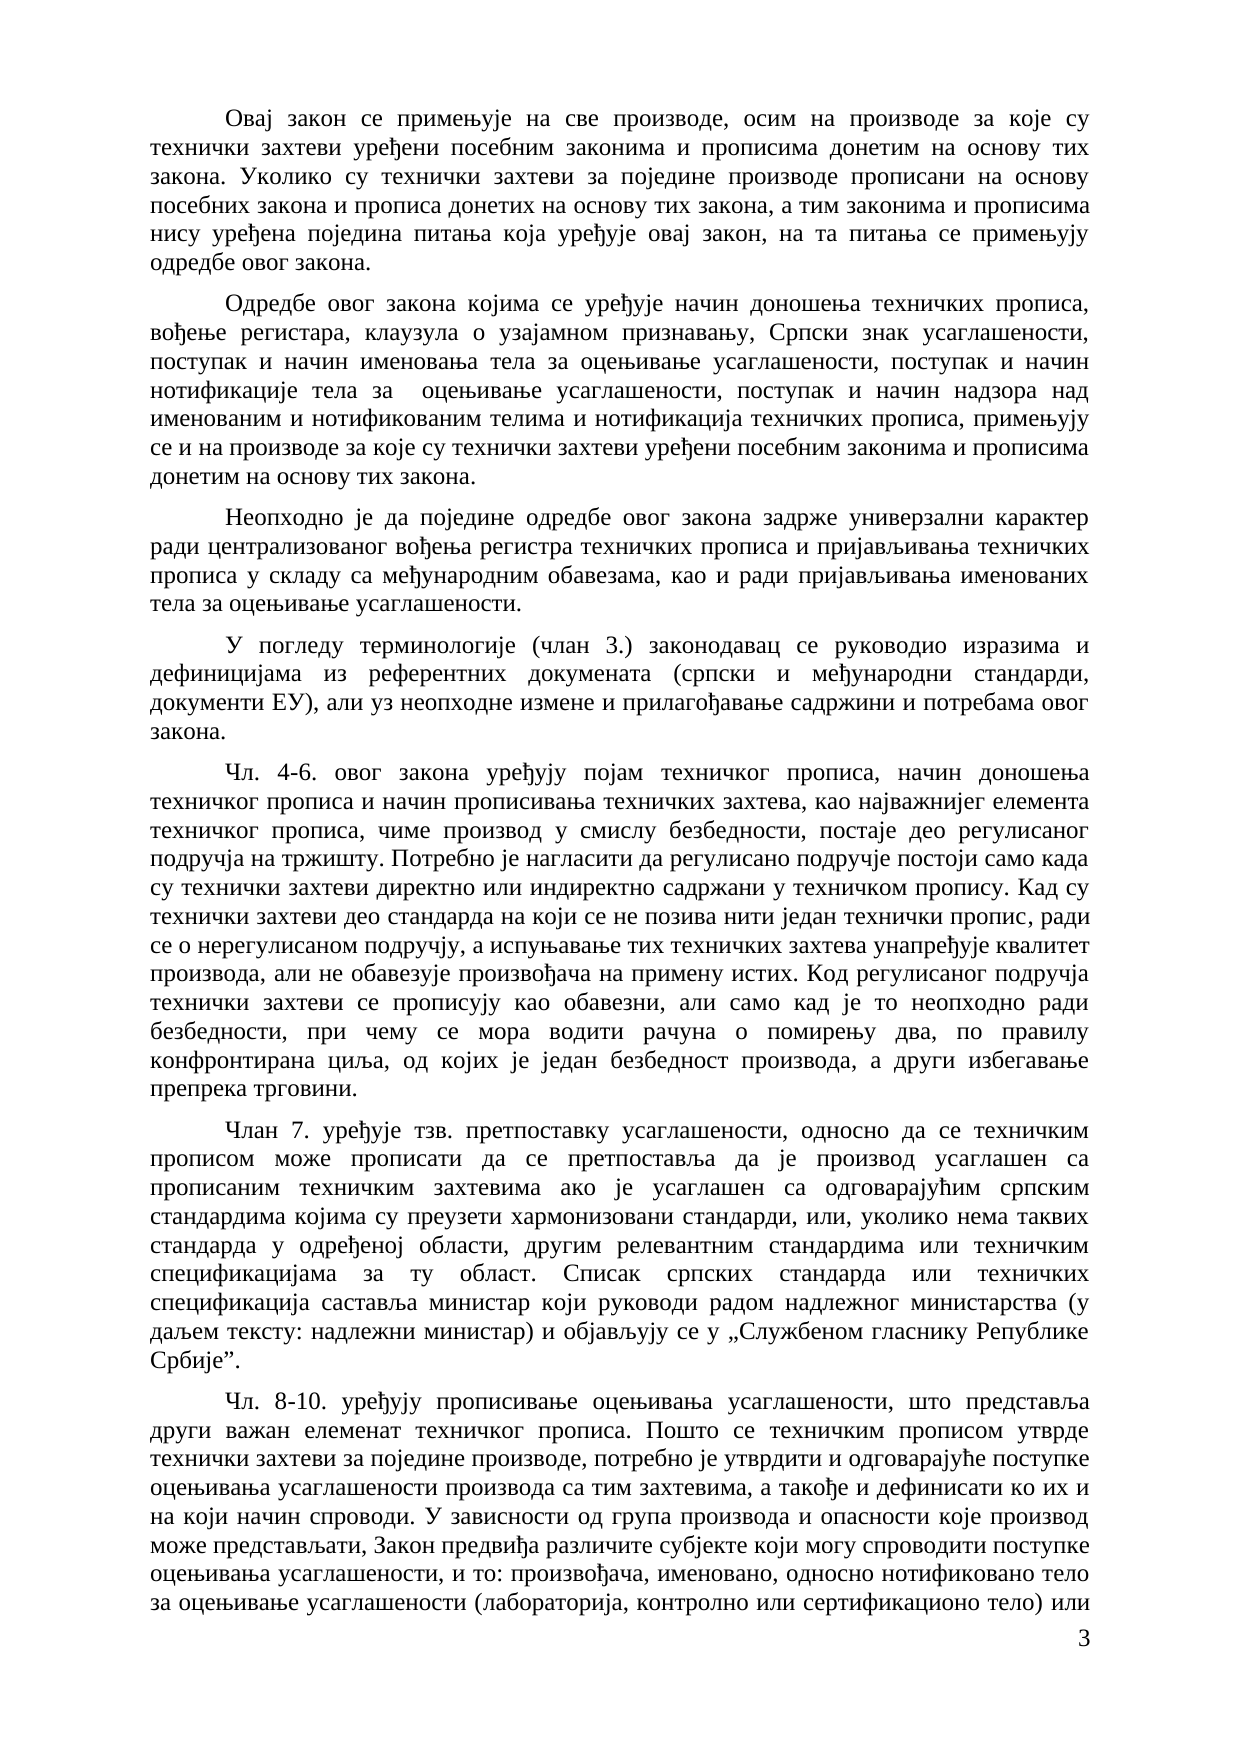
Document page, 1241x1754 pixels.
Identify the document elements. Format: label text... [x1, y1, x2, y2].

text Одредбе овог закона којима се уређује начин доношења техничких прописа, вођење регистара, клаузула о узајамном признавању, Српски знак усаглашености, поступак и начин именовања тела за оцењивање усаглашености, поступак и начин нотификације тела за оцењивање усаглашености, поступак и начин надзора над именованим и нотификованим телима и нотификација техничких прописа, примењују се и на производе за које су технички захтеви уређени посебним законима и прописима донетим на основу тих закона. [150, 288, 1090, 490]
text Чл. 4-6. овог закона уређују појам техничког прописа, начин доношења техничког прописа и начин прописивања техничких захтева, као најважнијег елемента техничког прописа, чиме производ у смислу безбедности, постаје део регулисаног подручја на тржишту. Потребно је нагласити да регулисано подручје постоји само када су технички захтеви директно или индиректно садржани у техничком пропису. Кад су технички захтеви део стандарда на који се не позива нити један технички пропис, ради се о нерегулисаном подручју, а испуњавање тих техничких захтева унапређује квалитет производа, али не обавезује произвођача на примену истих. Код регулисаног подручја технички захтеви се прописују као обавезни, али само кад је то неопходно ради безбедности, при чему се мора водити рачуна о помирењу два, по правилу конфронтирана циља, од којих је један безбедност производа, а други избегавање препрека трговини. [150, 757, 1090, 1102]
text У погледу терминологије (члан 3.) законодавац се руководио изразима и дефиницијама из референтних докумената (српски и међународни стандарди, документи ЕУ), али уз неопходне измене и прилагођавање садржини и потребама овог закона. [150, 630, 1090, 745]
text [150, 1386, 1090, 1616]
text Неопходно је да поједине одредбе овог закона задрже универзални карактер ради централизованог вођења регистра техничких прописа и пријављивања техничких прописа у складу са међународним обавезама, као и ради пријављивања именованих тела за оцењивање усаглашености. [150, 502, 1090, 617]
text Члан 7. уређује тзв. претпоставку усаглашености, односно да се техничким прописом може прописати да се претпоставља да је производ усаглашен са прописаним техничким захтевима ако је усаглашен са одговарајућим српским стандардима којима су преузети хармонизовани стандарди, или, уколико нема таквих стандарда у одређеној области, другим релевантним стандардима или техничким спецификацијама за ту област. Списак српских стандарда или техничких спецификација саставља министар који руководи радом надлежног министарства (у даљем тексту: надлежни министар) и објављују се у „Службеном гласнику Републике Србије”. [150, 1115, 1090, 1373]
text Овај закон се примењује на све производе, осим на производе за које су технички захтеви уређени посебним законима и прописима донетим на основу тих закона. Уколико су технички захтеви за поједине производе прописани на основу посебних закона и прописа донетих на основу тих закона, а тим законима и прописима нису уређена поједина питања која уређује овај закон, на та питања се примењују одредбе овог закона. [150, 103, 1090, 276]
